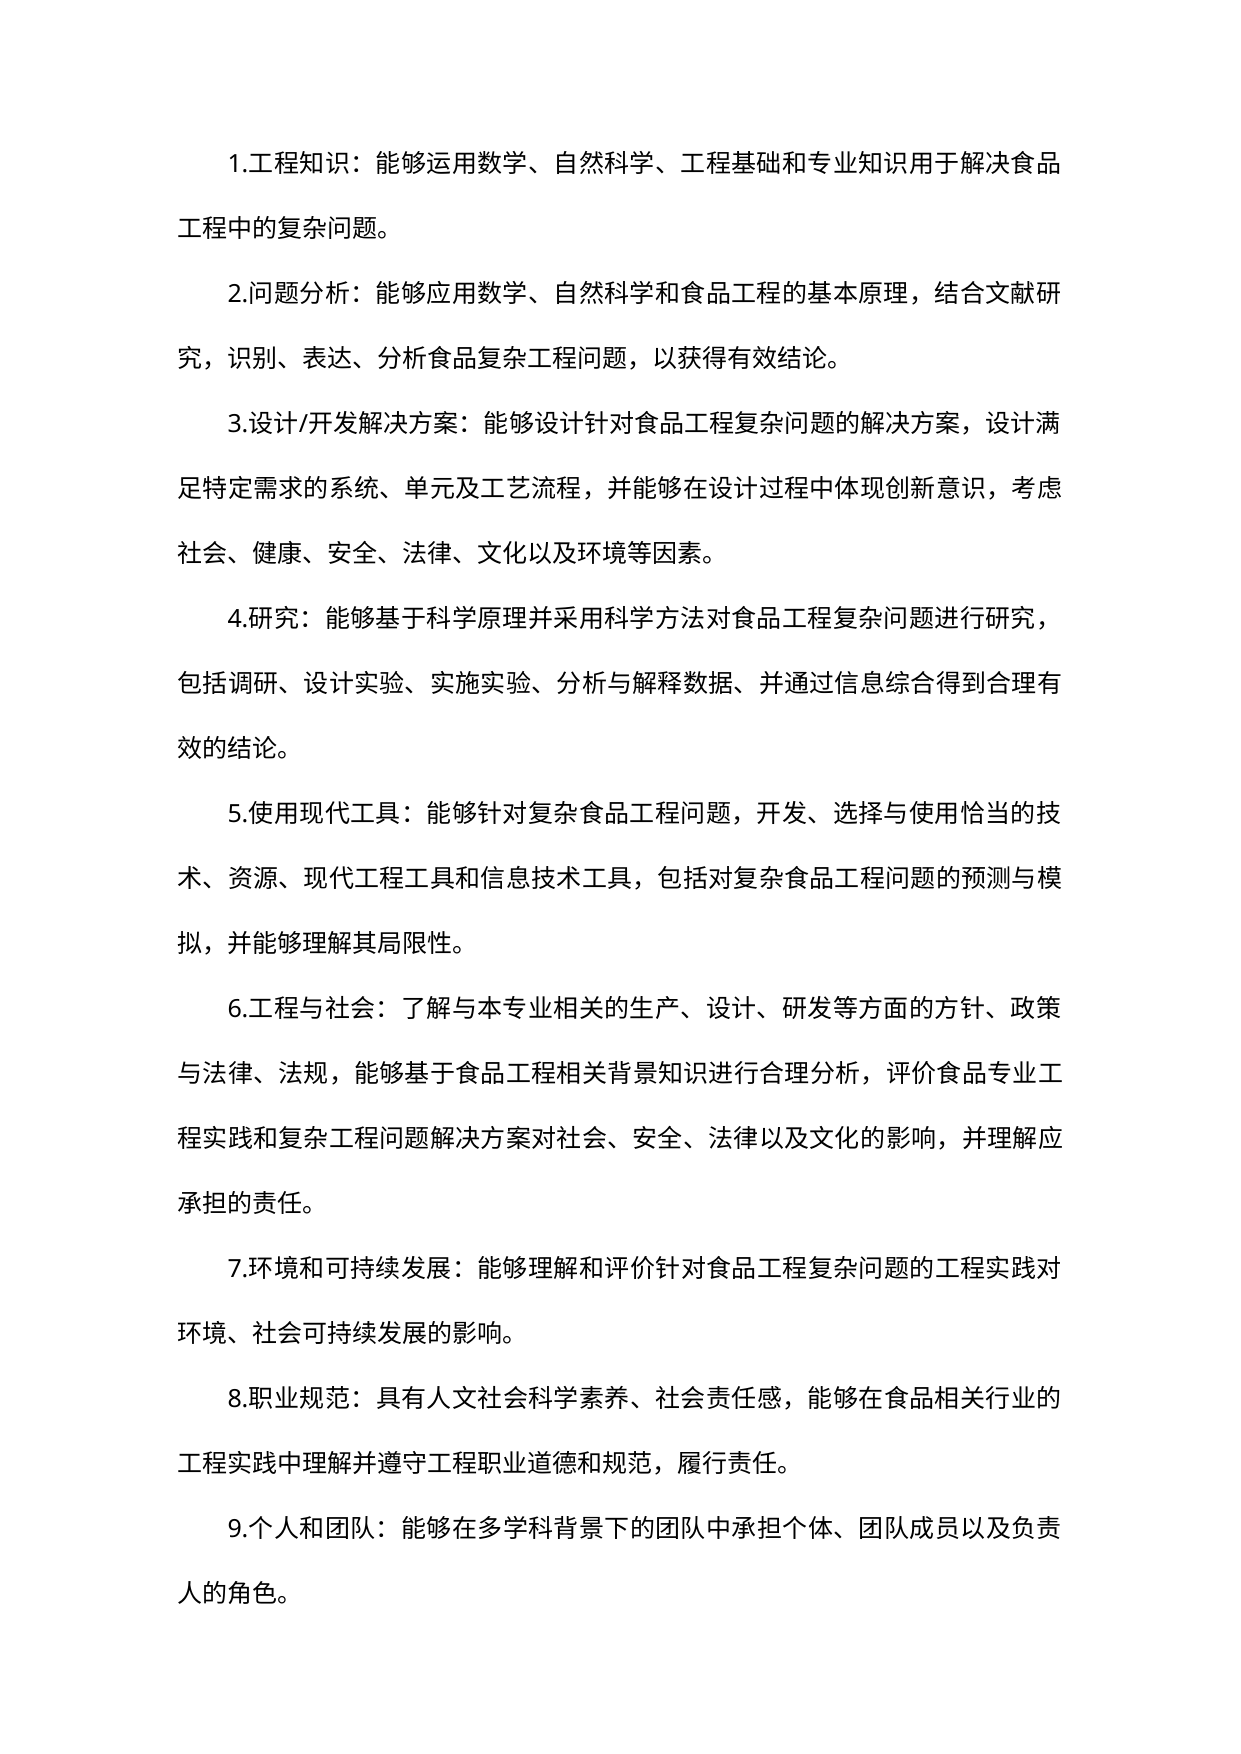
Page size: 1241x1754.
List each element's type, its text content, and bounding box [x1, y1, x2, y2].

text 9.个人和团队：能够在多学科背景下的团队中承担个体、团队成员以及负责人的角色。 [177, 1494, 1063, 1624]
text 3.设计/开发解决方案：能够设计针对食品工程复杂问题的解决方案，设计满足特定需求的系统、单元及工艺流程，并能够在设计过程中体现创新意识，考虑社会、健康、安全、法律、文化以及环境等因素。 [177, 389, 1063, 584]
text 1.工程知识：能够运用数学、自然科学、工程基础和专业知识用于解决食品工程中的复杂问题。 [177, 129, 1063, 259]
text 2.问题分析：能够应用数学、自然科学和食品工程的基本原理，结合文献研究，识别、表达、分析食品复杂工程问题，以获得有效结论。 [177, 259, 1063, 389]
text 6.工程与社会：了解与本专业相关的生产、设计、研发等方面的方针、政策与法律、法规，能够基于食品工程相关背景知识进行合理分析，评价食品专业工程实践和复杂工程问题解决方案对社会、安全、法律以及文化的影响，并理解应承担的责任。 [177, 974, 1063, 1234]
text 7.环境和可持续发展：能够理解和评价针对食品工程复杂问题的工程实践对环境、社会可持续发展的影响。 [177, 1234, 1063, 1364]
text 4.研究：能够基于科学原理并采用科学方法对食品工程复杂问题进行研究，包括调研、设计实验、实施实验、分析与解释数据、并通过信息综合得到合理有效的结论。 [177, 584, 1063, 779]
text 8.职业规范：具有人文社会科学素养、社会责任感，能够在食品相关行业的工程实践中理解并遵守工程职业道德和规范，履行责任。 [177, 1364, 1063, 1494]
text 5.使用现代工具：能够针对复杂食品工程问题，开发、选择与使用恰当的技术、资源、现代工程工具和信息技术工具，包括对复杂食品工程问题的预测与模拟，并能够理解其局限性。 [177, 779, 1063, 974]
